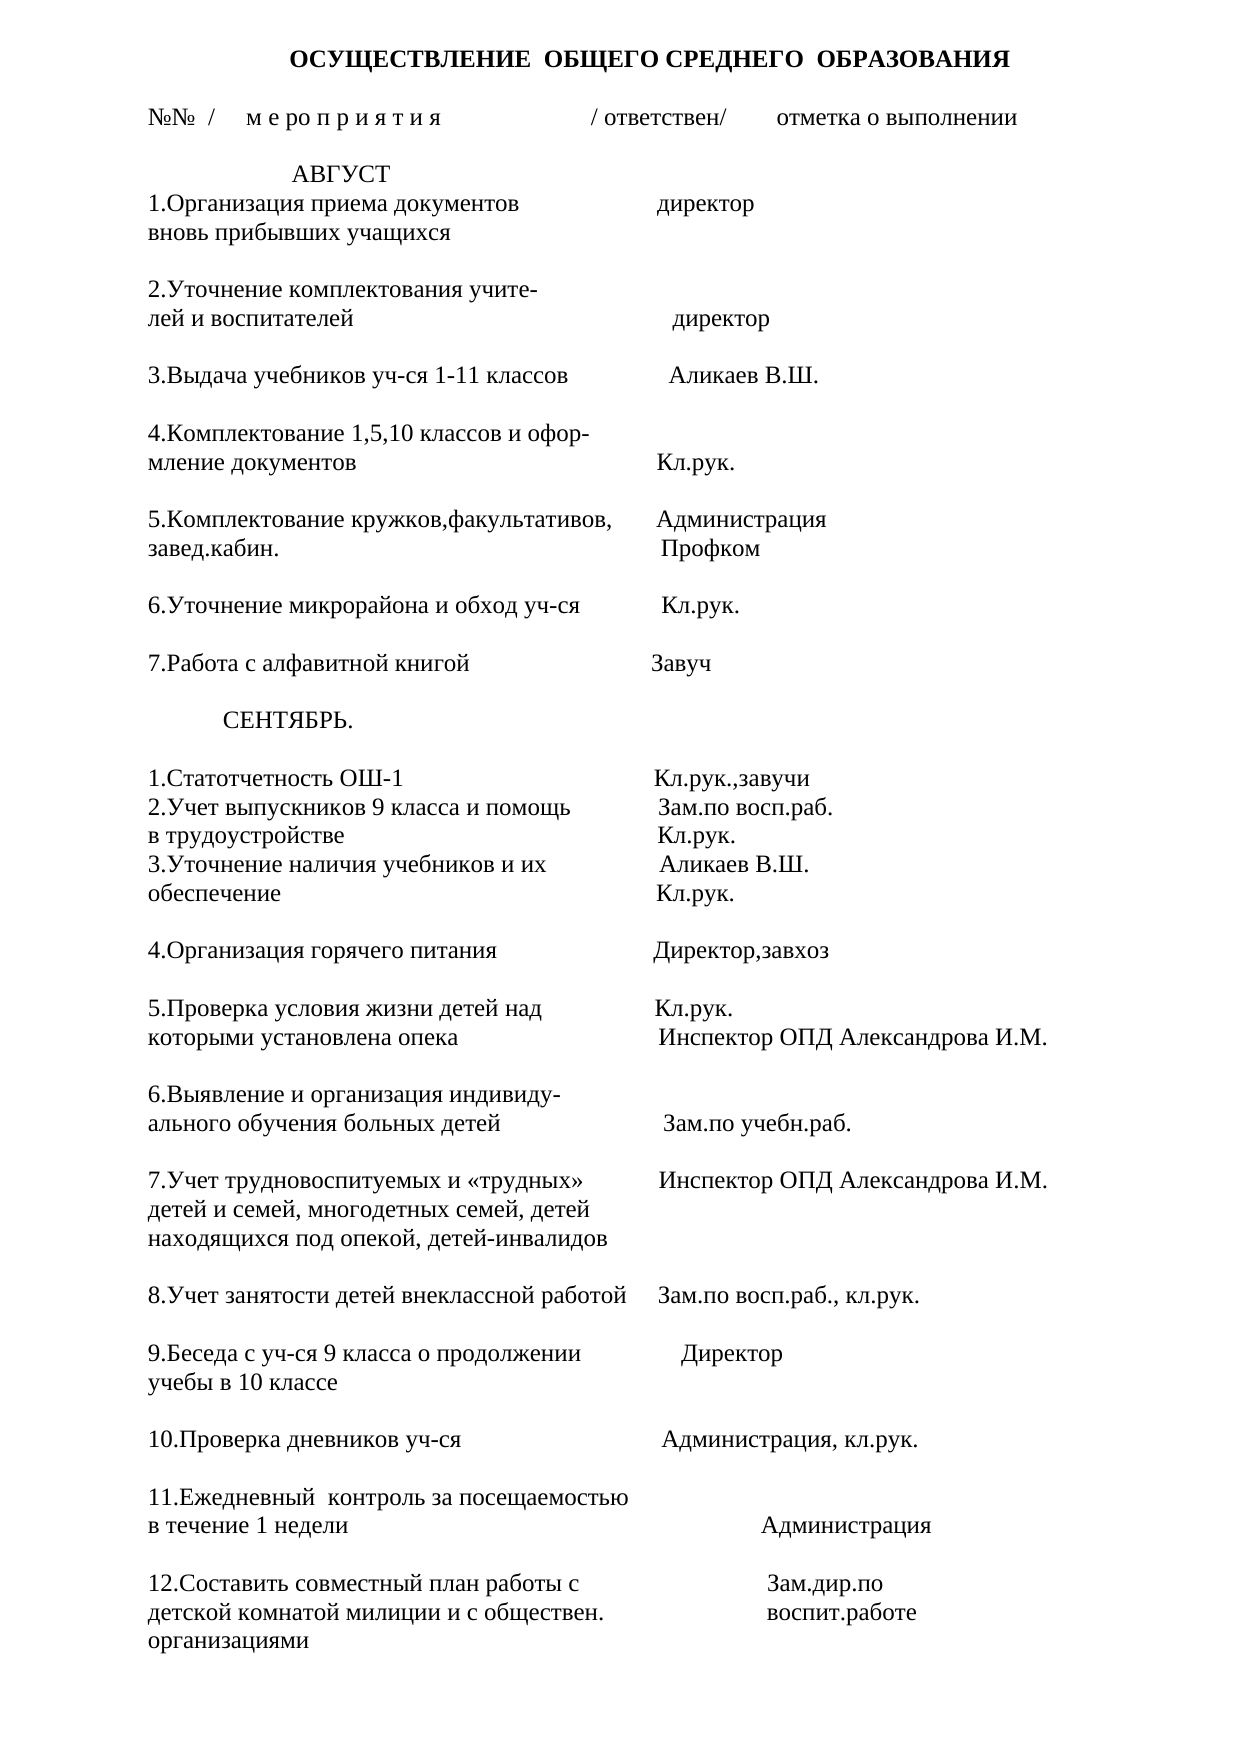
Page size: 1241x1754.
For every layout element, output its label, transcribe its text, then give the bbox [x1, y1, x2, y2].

text в трудоустройстве Кл.рук. [148, 821, 1152, 849]
text 2.Учет выпускников 9 класса и помощь Зам.по восп.раб. [148, 792, 1152, 821]
text 8.Учет занятости детей внеклассной работой Зам.по восп.раб., кл.рук. [148, 1281, 1152, 1309]
text 10.Проверка дневников уч-ся Администрация, кл.рук. [148, 1424, 1152, 1453]
text АВГУСТ [148, 159, 1152, 188]
text лей и воспитателей директор [148, 303, 1152, 332]
text учебы в 10 классе [148, 1367, 1152, 1396]
text ального обучения больных детей Зам.по учебн.раб. [148, 1108, 1152, 1137]
text которыми установлена опека Инспектор ОПД Александрова И.М. [148, 1022, 1152, 1051]
text 3.Уточнение наличия учебников и их Аликаев В.Ш. [148, 849, 1152, 878]
text ОСУЩЕСТВЛЕНИЕ ОБЩЕГО СРЕДНЕГО ОБРАЗОВАНИЯ [148, 44, 1152, 73]
text СЕНТЯБРЬ. [148, 706, 1152, 734]
text 6.Выявление и организация индивиду- [148, 1079, 1152, 1108]
text детей и семей, многодетных семей, детей [148, 1194, 1152, 1223]
text 7.Работа с алфавитной книгой Завуч [148, 648, 1152, 677]
text 9.Беседа с уч-ся 9 класса о продолжении Директор [148, 1338, 1152, 1367]
text вновь прибывших учащихся [148, 217, 1152, 246]
text №№ / м е ро п р и я т и я / ответствен/ отметка о выполнении [148, 102, 1152, 131]
text 7.Учет трудновоспитуемых и «трудных» Инспектор ОПД Александрова И.М. [148, 1166, 1152, 1194]
text 5.Проверка условия жизни детей над Кл.рук. [148, 993, 1152, 1022]
text завед.кабин. Профком [148, 533, 1152, 562]
text 11.Ежедневный контроль за посещаемостью [148, 1482, 1152, 1511]
text организациями [148, 1626, 1152, 1654]
text 3.Выдача учебников уч-ся 1-11 классов Аликаев В.Ш. [148, 361, 1152, 389]
text 1.Организация приема документов директор [148, 188, 1152, 217]
text 5.Комплектование кружков,факультативов, Администрация [148, 504, 1152, 533]
text 2.Уточнение комплектования учите- [148, 274, 1152, 303]
text обеспечение Кл.рук. [148, 878, 1152, 907]
text мление документов Кл.рук. [148, 447, 1152, 476]
text находящихся под опекой, детей-инвалидов [148, 1223, 1152, 1252]
text в течение 1 недели Администрация [148, 1511, 1152, 1539]
text 6.Уточнение микрорайона и обход уч-ся Кл.рук. [148, 591, 1152, 619]
text 12.Составить совместный план работы с Зам.дир.по [148, 1568, 1152, 1597]
text детской комнатой милиции и с обществен. воспит.работе [148, 1597, 1152, 1626]
text 1.Статотчетность ОШ-1 Кл.рук.,завучи [148, 763, 1152, 792]
text 4.Организация горячего питания Директор,завхоз [148, 936, 1152, 964]
text 4.Комплектование 1,5,10 классов и офор- [148, 418, 1152, 447]
